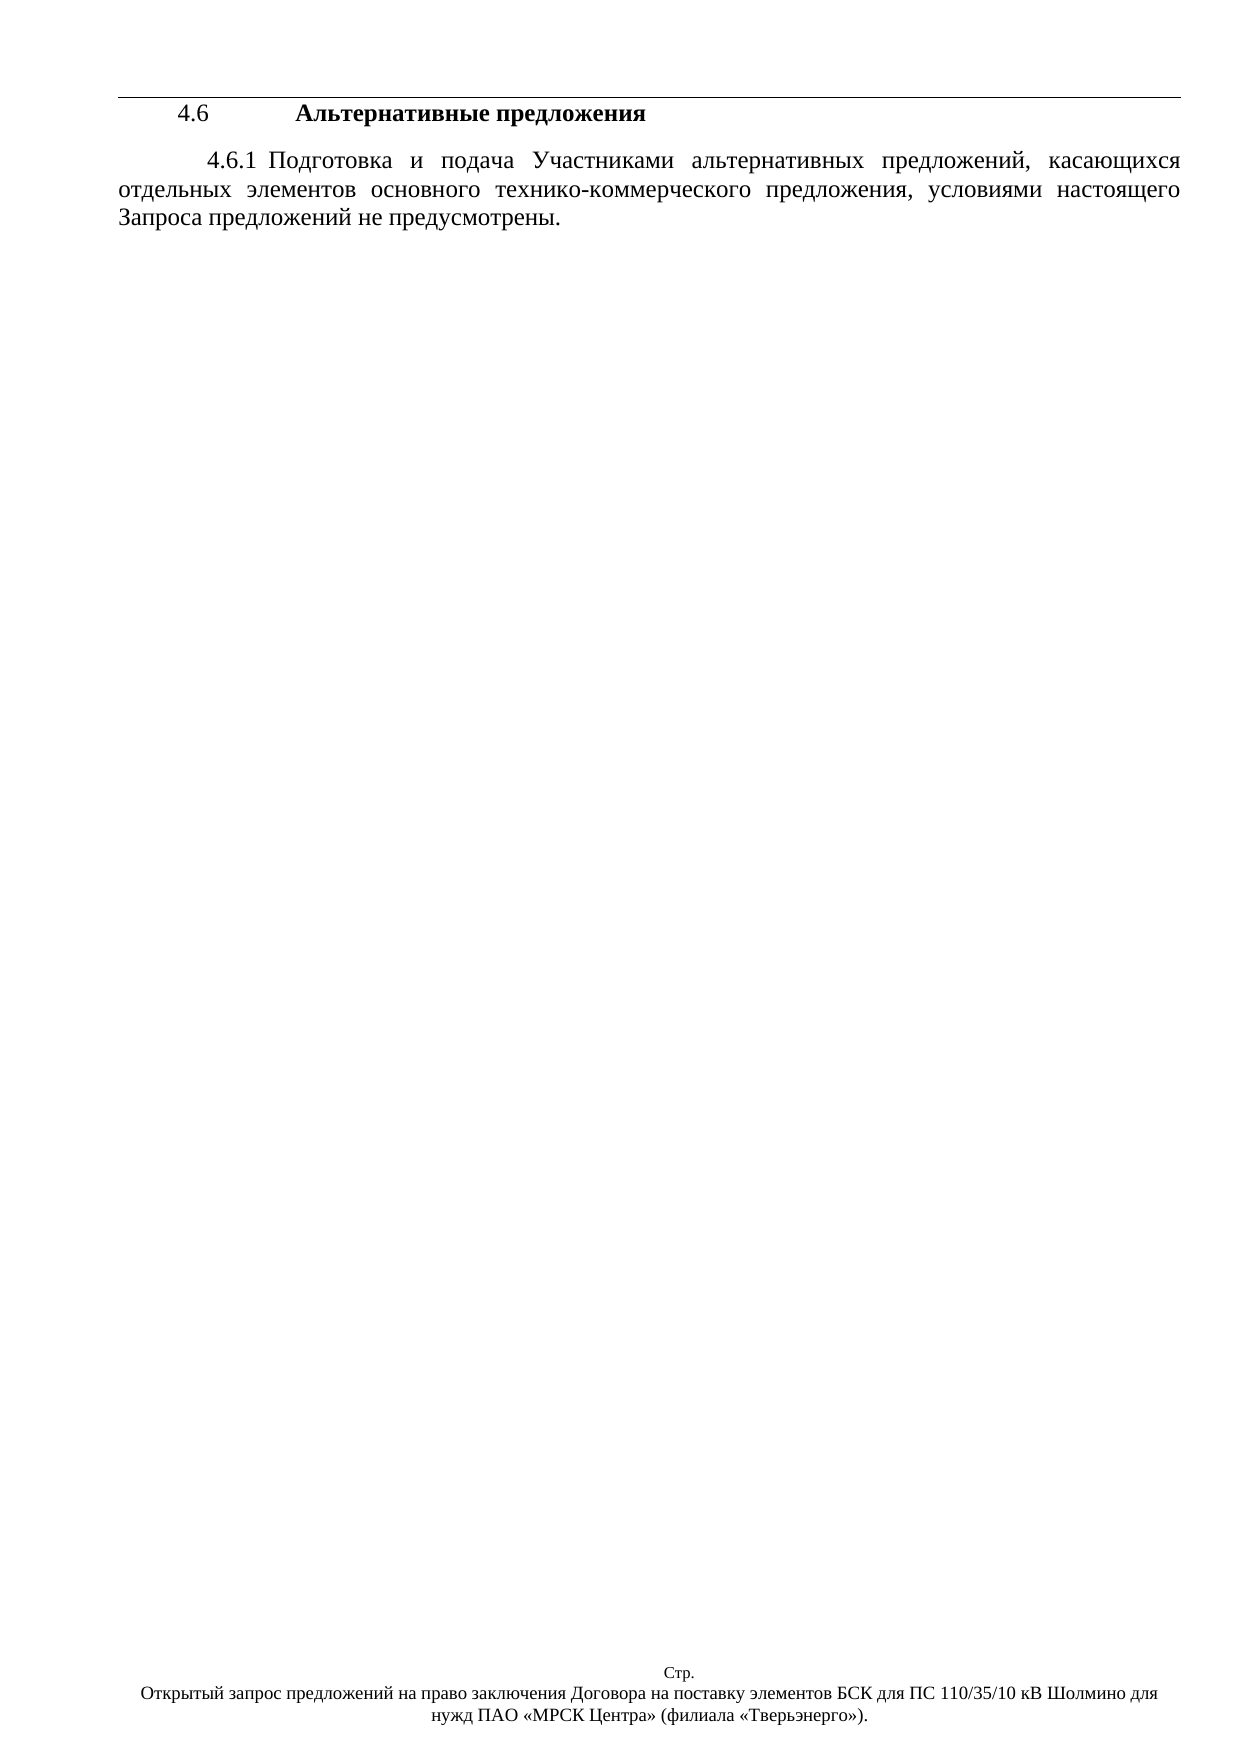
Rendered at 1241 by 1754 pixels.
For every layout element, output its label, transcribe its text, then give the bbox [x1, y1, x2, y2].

subtitle Альтернативные предложения [177, 98, 1181, 127]
subtitle Подготовка и подача Участниками альтернативных предложений, касающихся отдельных элементов основного технико-коммерческого предложения, условиями настоящего Запроса предложений не предусмотрены. [118, 145, 1181, 231]
